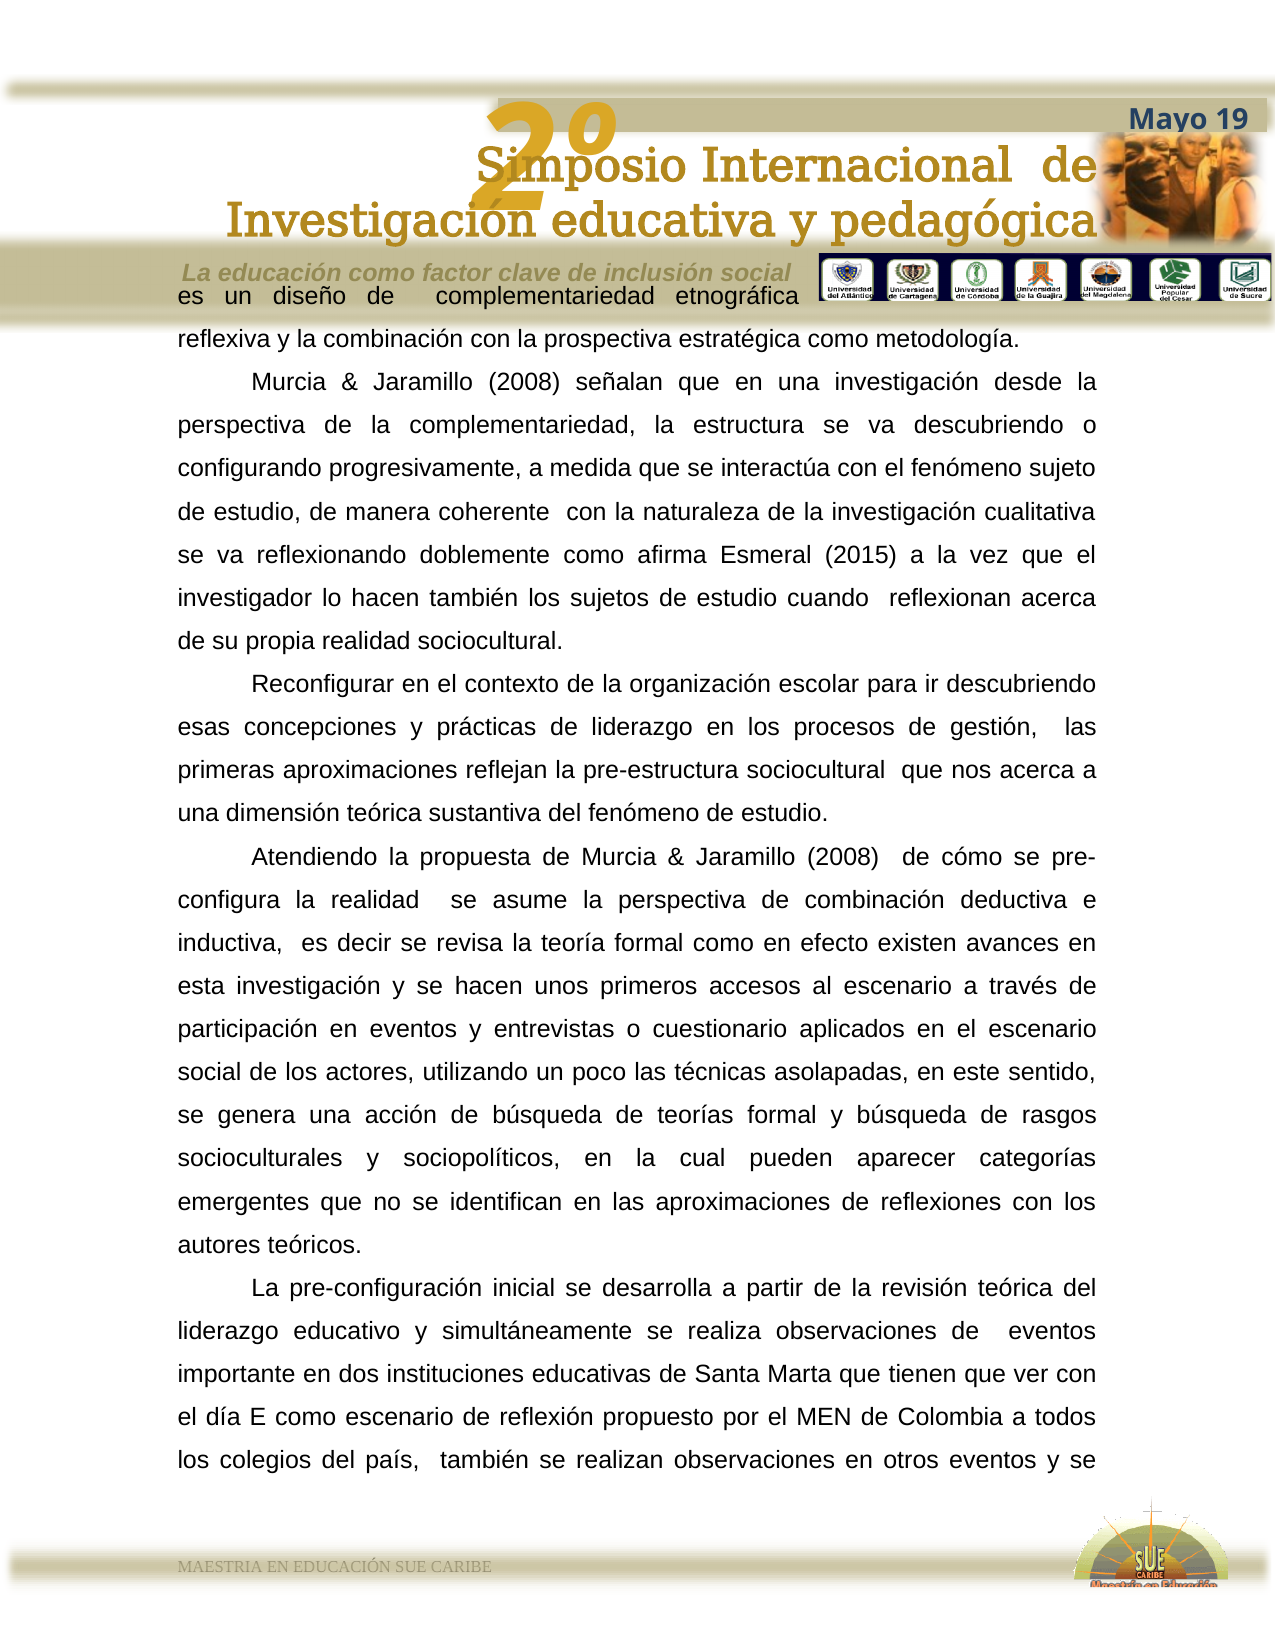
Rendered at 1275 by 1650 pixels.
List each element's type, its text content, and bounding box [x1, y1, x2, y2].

picture [0, 1495, 1271, 1596]
text Murcia & Jaramillo (2008) señalan que en una investigación desde la perspectiva de la complementariedad, la estructura se va descubriendo o configurando progresivamente, a medida que se interactúa con el fenómeno sujeto de estudio, de manera coherente con la naturaleza de la investigación cualitativa se va reflexionando doblemente como afirma Esmeral (2015) a la vez que el investigador lo hacen también los sujetos de estudio cuando reflexionan acerca de su propia realidad sociocultural. [177, 367, 1098, 655]
picture [818, 253, 1271, 301]
picture [1114, 143, 1239, 233]
text Reconfigurar en el contexto de la organización escolar para ir descubriendo esas concepciones y prácticas de liderazgo en los procesos de gestión, las primeras aproximaciones reflejan la pre-estructura sociocultural que nos acerca a una dimensión teórica sustantiva del fenómeno de estudio. [177, 669, 1098, 827]
text Atendiendo la propuesta de Murcia & Jaramillo (2008) de cómo se pre-configura la realidad se asume la perspectiva de combinación deductiva e inductiva, es decir se revisa la teoría formal como en efecto existen avances en esta investigación y se hacen unos primeros accesos al escenario a través de participación en eventos y entrevistas o cuestionario aplicados en el escenario social de los actores, utilizando un poco las técnicas asolapadas, en este sentido, se genera una acción de búsqueda de teorías formal y búsqueda de rasgos socioculturales y sociopolíticos, en la cual pueden aparecer categorías emergentes que no se identifican en las aproximaciones de reflexiones con los autores teóricos. [177, 842, 1098, 1258]
